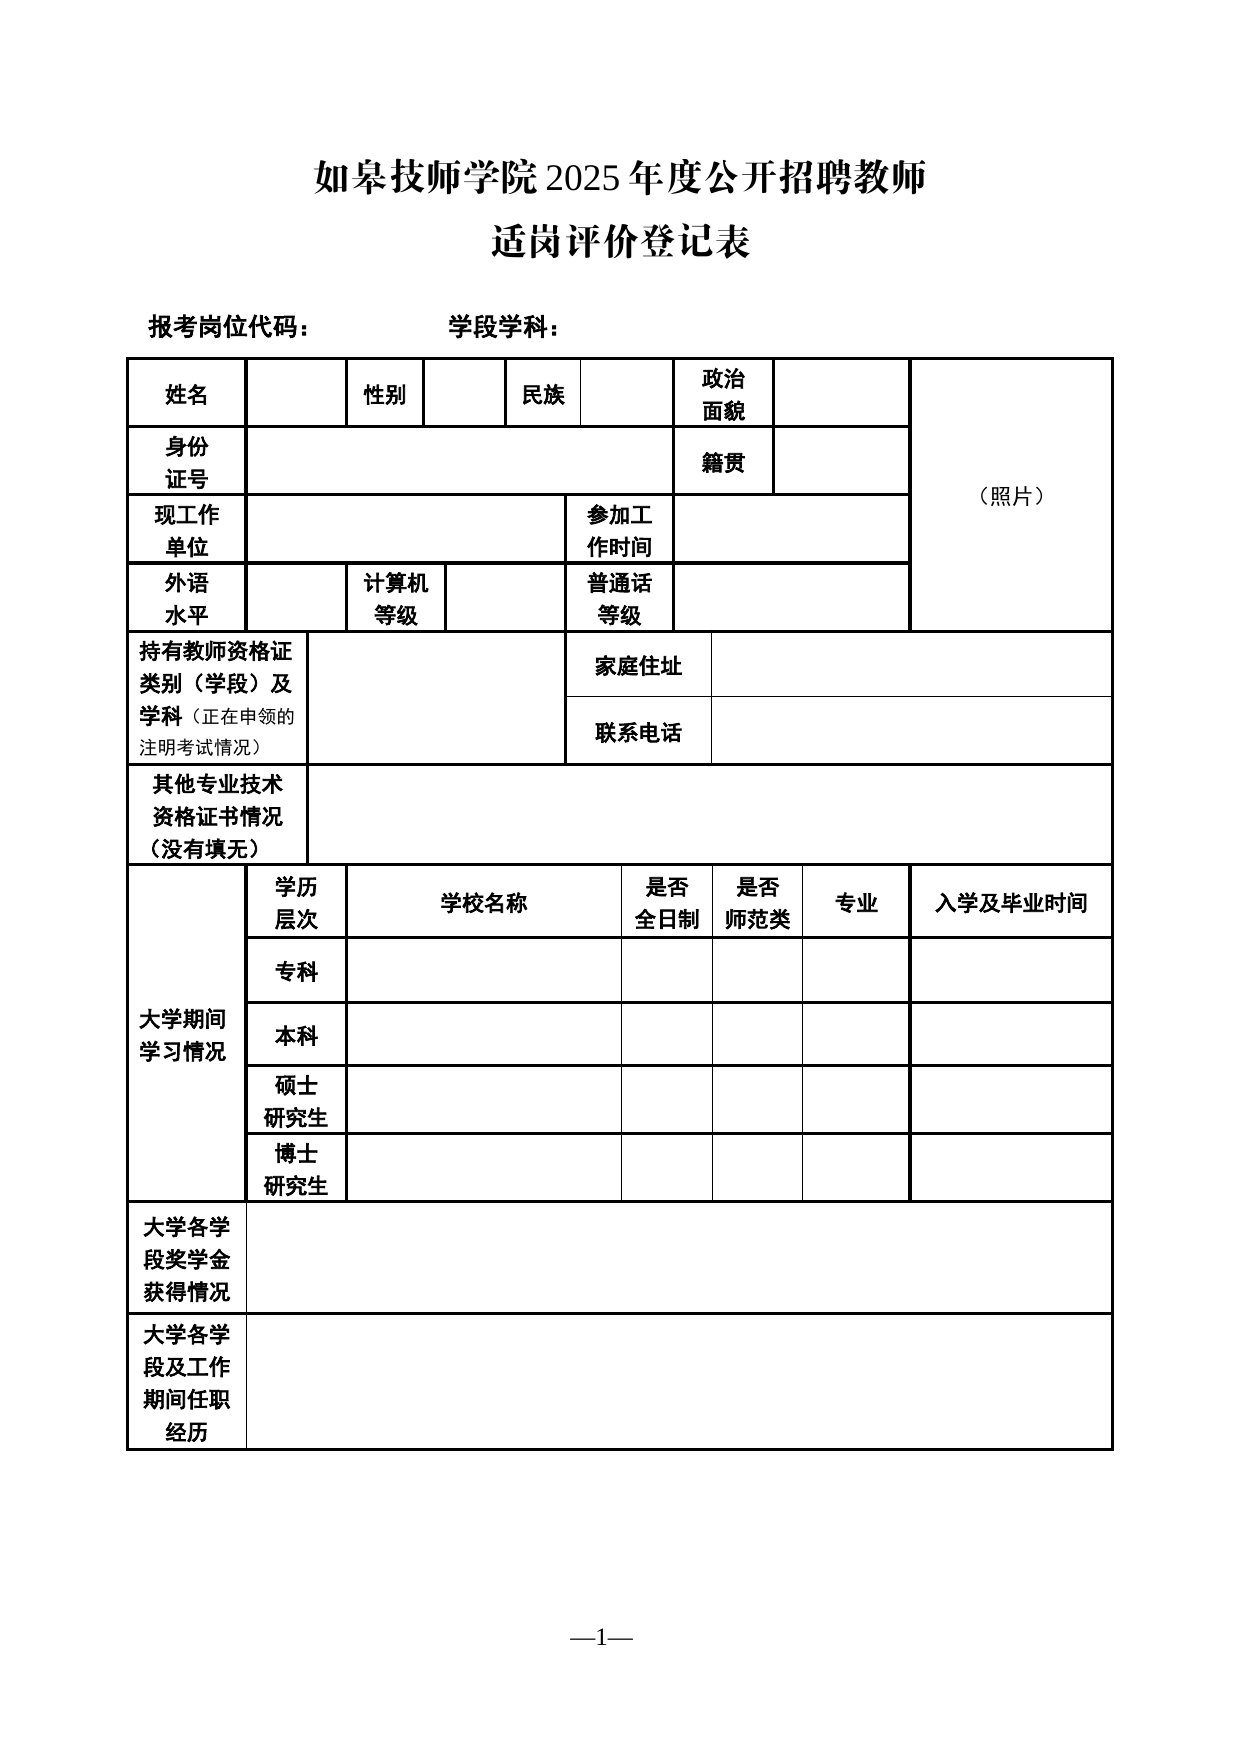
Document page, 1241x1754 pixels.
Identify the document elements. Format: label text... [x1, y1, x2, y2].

table_cell [622, 939, 712, 1001]
table_cell [803, 1067, 908, 1132]
table_cell [247, 1315, 1111, 1448]
table_cell [309, 766, 1111, 863]
table_header 政治 面貌 [675, 360, 772, 425]
table_cell [912, 1067, 1111, 1132]
table_cell [447, 565, 564, 629]
table_cell 大学期间学习情况 [129, 866, 244, 1200]
table_cell [622, 1135, 712, 1200]
table_cell 学校名称 [348, 866, 621, 936]
table_cell [803, 1004, 908, 1064]
table_cell 联系电话 [567, 697, 711, 763]
table_cell 学历 层次 [248, 866, 345, 936]
text 如皋技师学院2025年度公开招聘教师 [148, 146, 1092, 211]
table_header 民族 [507, 360, 580, 425]
table_cell 专业 [803, 866, 908, 936]
table_cell 是否 师范类 [713, 866, 802, 936]
table_cell [713, 1004, 802, 1064]
table_cell [713, 939, 802, 1001]
table_cell [309, 633, 564, 763]
table_cell [912, 939, 1111, 1001]
table_cell [348, 939, 621, 1001]
table_cell [775, 428, 908, 493]
table_cell 本科 [248, 1004, 345, 1064]
table_cell [247, 1203, 1111, 1312]
table_cell [803, 939, 908, 1001]
table_cell [348, 1067, 621, 1132]
table_cell 参加工作时间 [567, 496, 672, 561]
table_cell [248, 428, 672, 493]
table_cell [912, 1004, 1111, 1064]
table_header （照片） [912, 360, 1111, 629]
table_header [775, 360, 908, 425]
table_cell 专科 [248, 939, 345, 1001]
table_header [248, 360, 345, 425]
table_cell 计算机等级 [348, 565, 444, 629]
text 报考岗位代码： 学段学科： [148, 308, 1092, 341]
table_cell 家庭住址 [567, 633, 711, 696]
table_header [581, 360, 672, 425]
table_cell [803, 1135, 908, 1200]
table_header 姓名 [129, 360, 244, 425]
table_cell 现工作 单位 [129, 496, 244, 561]
table_cell [675, 496, 908, 561]
table_cell [248, 496, 564, 561]
table_cell 大学各学段奖学金获得情况 [129, 1203, 246, 1312]
text 适岗评价登记表 [148, 211, 1092, 276]
table_cell [622, 1067, 712, 1132]
table_cell [712, 633, 1111, 696]
table_cell 外语 水平 [129, 565, 244, 629]
table_header 性别 [348, 360, 422, 425]
table_cell 其他专业技术 资格证书情况 （没有填无） [129, 766, 306, 863]
table_header [425, 360, 504, 425]
table_cell [713, 1135, 802, 1200]
table_cell [622, 1004, 712, 1064]
table_cell 普通话等级 [567, 565, 672, 629]
table_cell 大学各学段及工作期间任职经历 [129, 1315, 246, 1448]
table_cell [248, 565, 345, 629]
table_cell 籍贯 [675, 428, 772, 493]
table_cell 持有教师资格证类别（学段）及学科（正在申领的注明考试情况） [129, 633, 306, 763]
table_cell 身份 证号 [129, 428, 244, 493]
table_cell [348, 1135, 621, 1200]
table_cell [675, 565, 908, 629]
table_cell [348, 1004, 621, 1064]
table_cell [713, 1067, 802, 1132]
table_cell [912, 1135, 1111, 1200]
table_cell 入学及毕业时间 [912, 866, 1111, 936]
table_cell [712, 697, 1111, 763]
table_cell 硕士 研究生 [248, 1067, 345, 1132]
table_cell 博士 研究生 [248, 1135, 345, 1200]
table_cell 是否 全日制 [622, 866, 712, 936]
